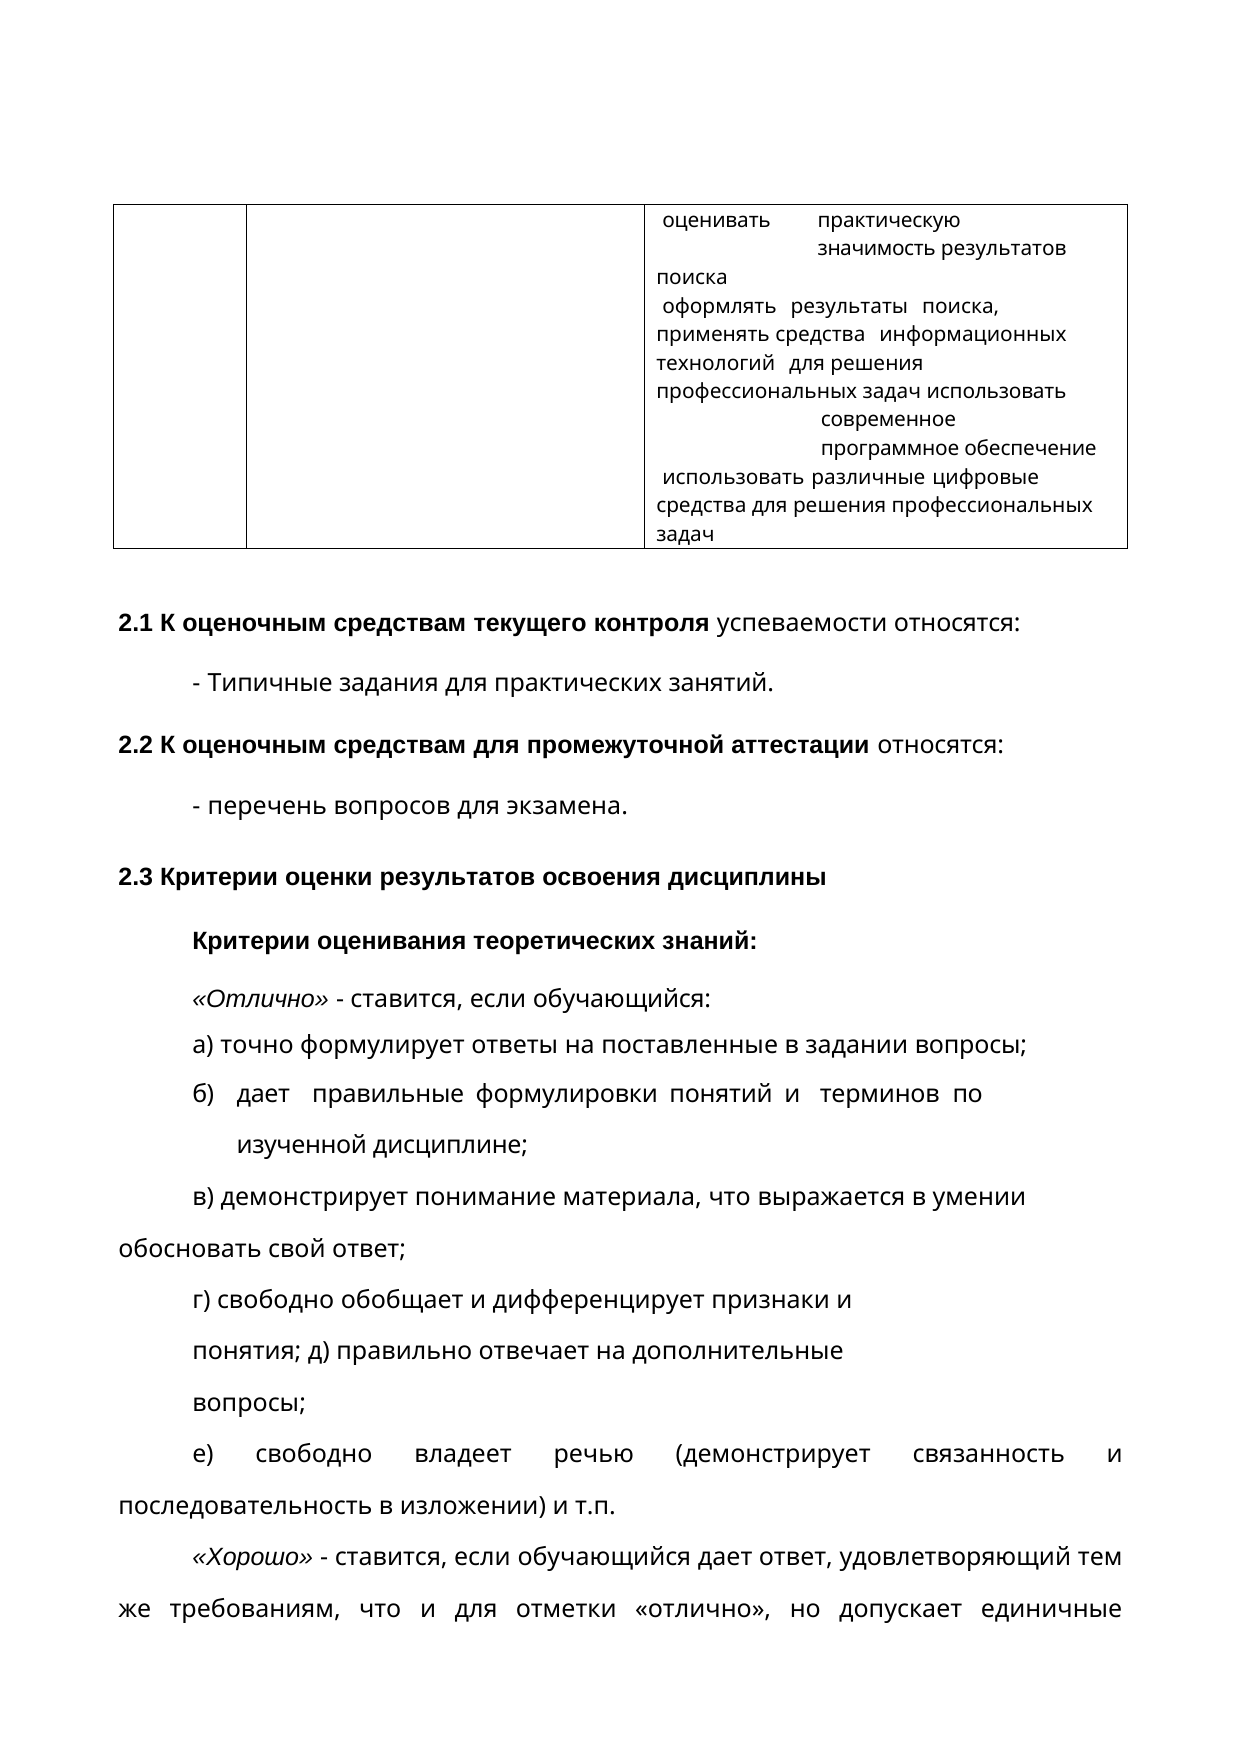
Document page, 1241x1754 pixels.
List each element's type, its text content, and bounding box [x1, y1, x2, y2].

list К оценочным средствам текущего контроля успеваемости относятся: [118, 604, 1137, 638]
subtitle е) свободно владеет речью (демонстрирует связанность и последовательность в изложении) и т.п. [118, 1436, 1122, 1522]
text «Отлично» - ставится, если обучающийся: [192, 990, 1137, 1012]
subtitle в) демонстрирует понимание материала, что выражается в умении обосновать свой ответ; [118, 1179, 1137, 1264]
list К оценочным средствам для промежуточной аттестации относятся: [118, 727, 1137, 761]
list Критерии оценки результатов освоения дисциплины Критерии оценивания теоретических знаний: [118, 862, 827, 955]
subtitle б) дает правильные формулировки понятий и терминов по изученной дисциплине; [118, 1076, 1122, 1161]
subtitle а) точно формулирует ответы на поставленные в задании вопросы; [192, 1027, 1137, 1061]
table_header [114, 205, 246, 548]
subtitle Типичные задания для практических занятий. [192, 665, 1137, 699]
table_header [247, 205, 644, 548]
table_header оценивать практическую значимость результатов поиска оформлять результаты поиска, применять средства информационных технологий для решения профессиональных задач использовать современное программное обеспечение использовать различные цифровые средства для решения профессиональных задач [645, 205, 1127, 548]
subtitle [118, 1539, 1122, 1624]
subtitle г) свободно обобщает и дифференцирует признаки и понятия; д) правильно отвечает на дополнительные вопросы; [192, 1282, 940, 1418]
subtitle перечень вопросов для экзамена. [192, 787, 1137, 821]
